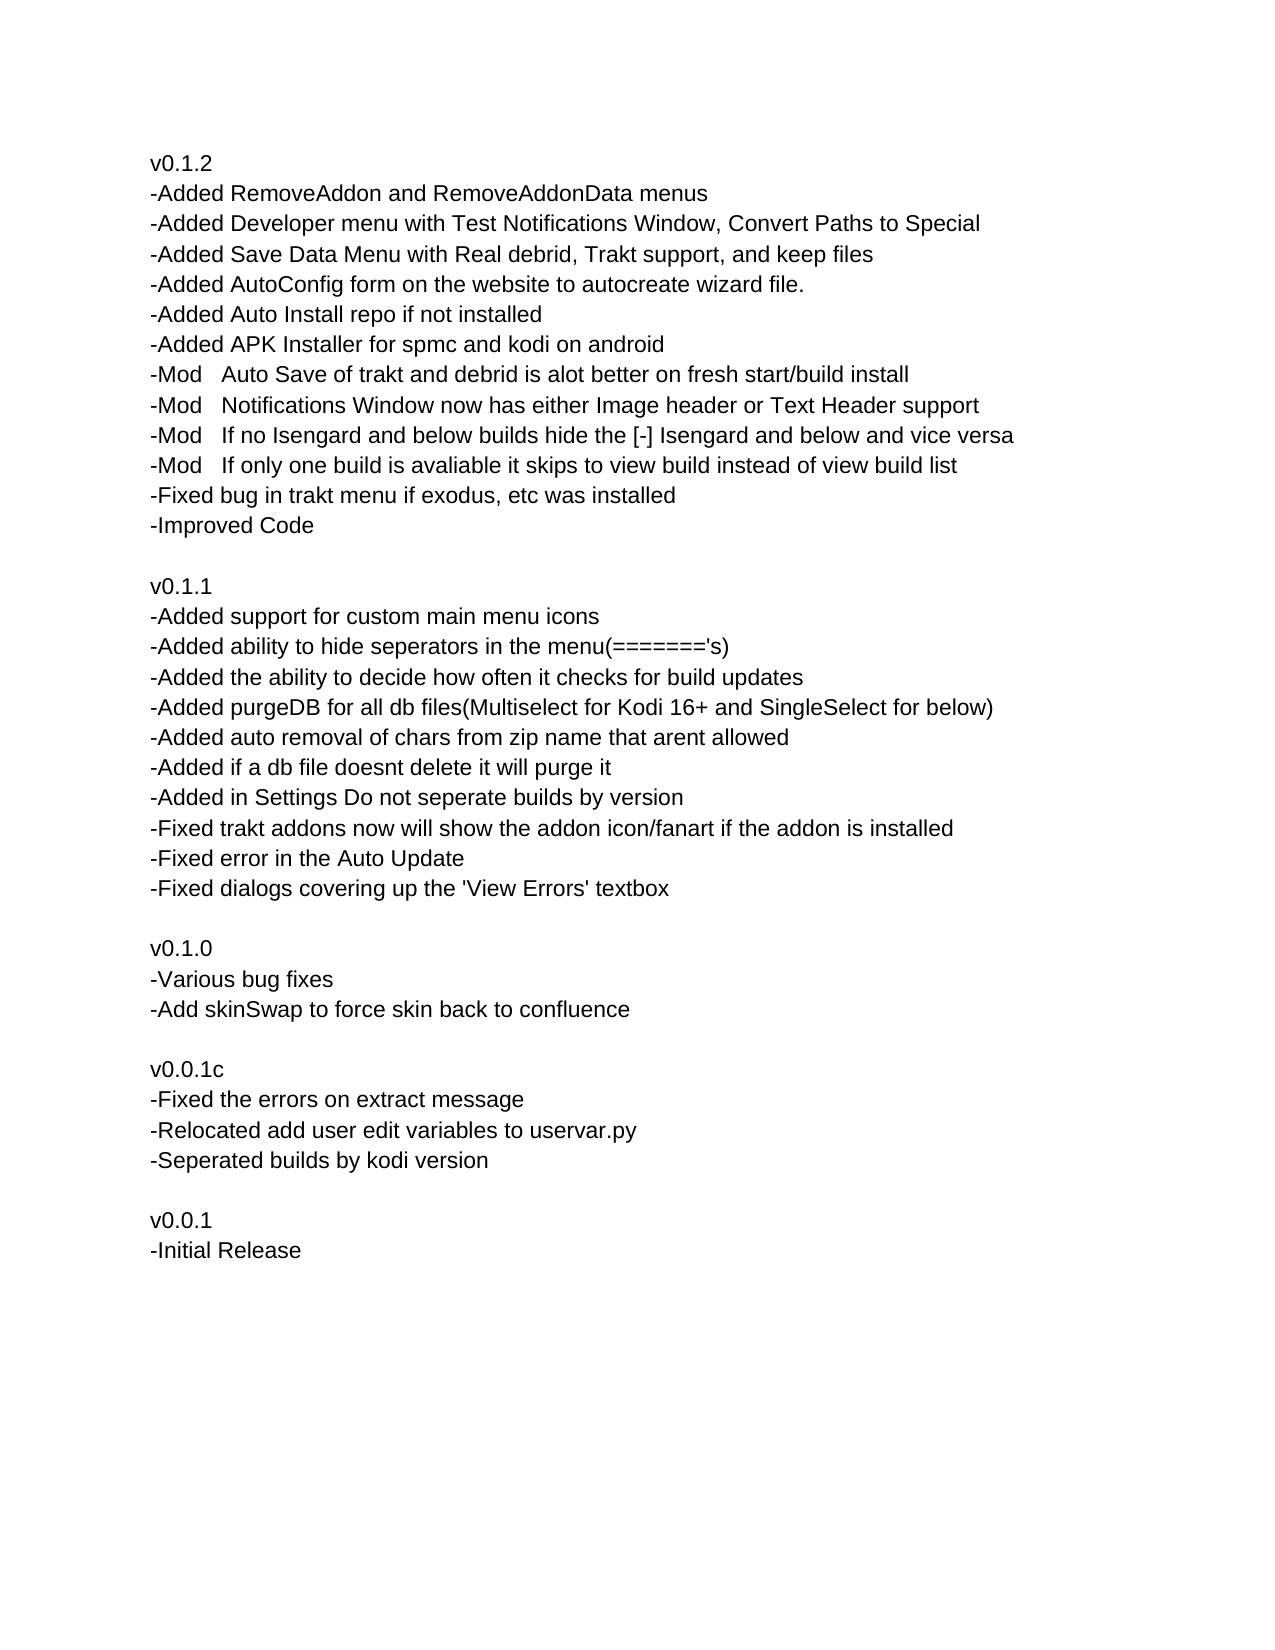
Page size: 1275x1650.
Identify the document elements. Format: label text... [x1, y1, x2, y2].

text -Added ability to hide seperators in the menu(======='s) [150, 633, 1125, 660]
text -Improved Code [150, 512, 1125, 539]
text v0.0.1 [150, 1207, 1125, 1234]
text -Various bug fixes [150, 966, 1125, 992]
text -Added if a db file doesnt delete it will purge it [150, 754, 1125, 781]
text -Added Save Data Menu with Real debrid, Trakt support, and keep files [150, 241, 1125, 267]
text -Added support for custom main menu icons [150, 603, 1125, 629]
text -Fixed the errors on extract message [150, 1086, 1125, 1113]
text -Fixed trakt addons now will show the addon icon/fanart if the addon is installed [150, 814, 1125, 841]
text -Add skinSwap to force skin back to confluence [150, 996, 1125, 1022]
text -Added auto removal of chars from zip name that arent allowed [150, 724, 1125, 750]
text -Added APK Installer for spmc and kodi on android [150, 331, 1125, 358]
text v0.1.1 [150, 573, 1125, 599]
text -Fixed error in the Auto Update [150, 845, 1125, 871]
text -Fixed bug in trakt menu if exodus, etc was installed [150, 482, 1125, 509]
text -Added AutoConfig form on the website to autocreate wizard file. [150, 271, 1125, 297]
text -Mod If no Isengard and below builds hide the [-] Isengard and below and vice versa [150, 422, 1125, 448]
text -Added the ability to decide how often it checks for build updates [150, 663, 1125, 690]
text -Seperated builds by kodi version [150, 1147, 1125, 1173]
text v0.1.2 [150, 150, 1125, 176]
text -Added in Settings Do not seperate builds by version [150, 784, 1125, 811]
text -Mod Auto Save of trakt and debrid is alot better on fresh start/build install [150, 361, 1125, 388]
text -Fixed dialogs covering up the 'View Errors' textbox [150, 875, 1125, 901]
text -Relocated add user edit variables to uservar.py [150, 1117, 1125, 1143]
text -Initial Release [150, 1237, 1125, 1264]
text v0.0.1c [150, 1056, 1125, 1083]
text -Mod If only one build is avaliable it skips to view build instead of view build list [150, 452, 1125, 478]
text -Added purgeDB for all db files(Multiselect for Kodi 16+ and SingleSelect for below) [150, 694, 1125, 720]
text v0.1.0 [150, 935, 1125, 962]
text -Mod Notifications Window now has either Image header or Text Header support [150, 392, 1125, 418]
text -Added Developer menu with Test Notifications Window, Convert Paths to Special [150, 210, 1125, 237]
text -Added RemoveAddon and RemoveAddonData menus [150, 180, 1125, 207]
text -Added Auto Install repo if not installed [150, 301, 1125, 327]
